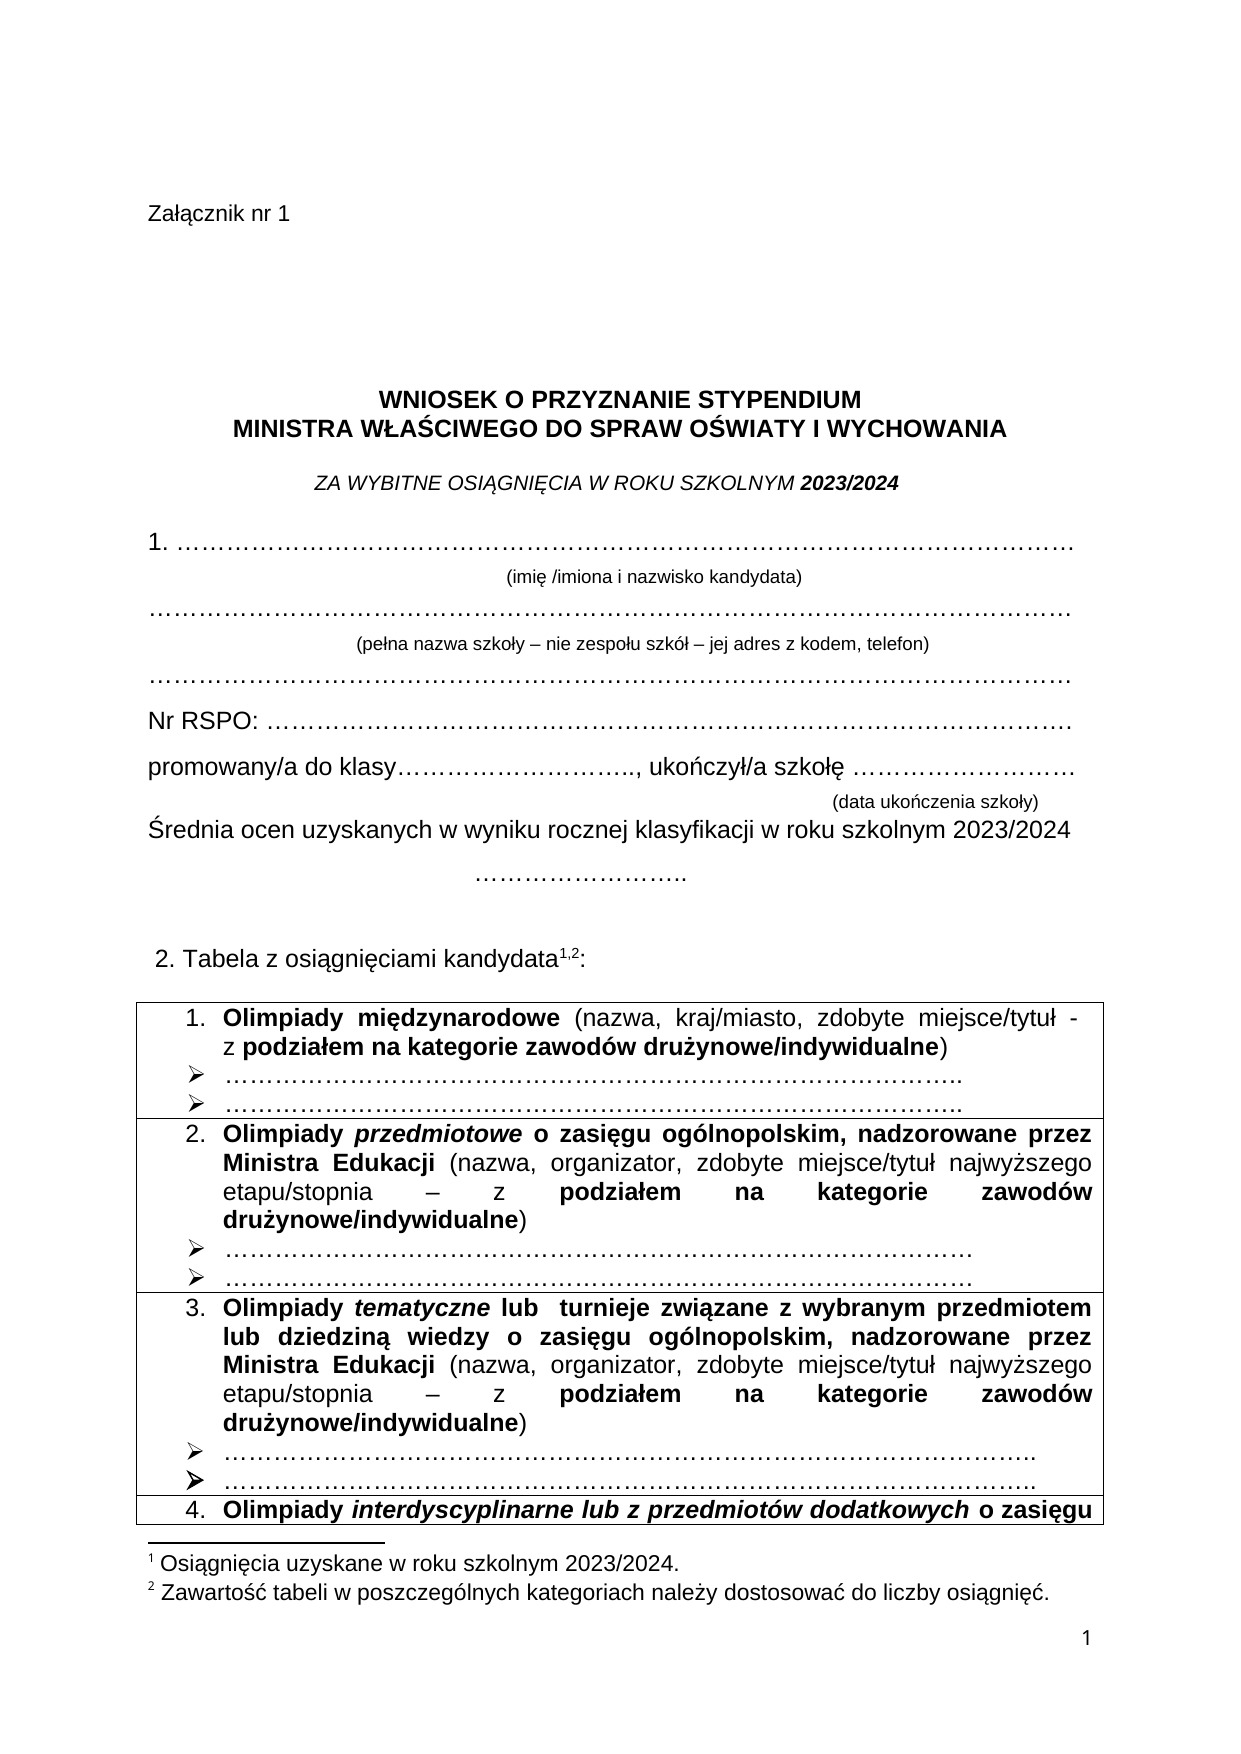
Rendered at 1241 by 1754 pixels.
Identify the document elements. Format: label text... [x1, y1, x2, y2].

text promowany/a do klasy……………………….., ukończył/a szkołę ……………………… [148, 748, 1093, 782]
text Średnia ocen uzyskanych w wyniku rocznej klasyfikacji w roku szkolnym 2023/2024 [148, 815, 1093, 844]
text WNIOSEK O PRZYZNANIE STYPENDIUM [148, 385, 1093, 413]
text 1. ……………………………………………………………………………………………… [148, 523, 1093, 557]
text (pełna nazwa szkoły – nie zespołu szkół – jej adres z kodem, telefon) [148, 623, 1093, 657]
table_header Olimpiady międzynarodowe (nazwa, kraj/miasto, zdobyte miejsce/tytuł - z podziałem na kategorie zawodów drużynowe/indywidualne) …………………………………………………………………………….. …………………………………………………………………………….. [137, 1003, 1103, 1118]
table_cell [137, 1496, 1103, 1524]
text (data ukończenia szkoły) [148, 782, 1093, 815]
text Nr RSPO: ……………………………………………………………………………………. [148, 703, 1093, 736]
text ………………………………………………………………………………………………… [148, 590, 1093, 623]
text ………………………………………………………………………………………………… [148, 657, 1093, 690]
text …………………….. [148, 858, 1093, 887]
text (imię /imiona i nazwisko kandydata) [148, 557, 1093, 590]
text MINISTRA WŁAŚCIWEGO DO SPRAW OŚWIATY I WYCHOWANIA [148, 413, 1093, 442]
text 2. Tabela z osiągnięciami kandydata,: [148, 944, 1093, 973]
table_cell Olimpiady tematyczne lub turnieje związane z wybranym przedmiotem lub dziedziną wiedzy o zasięgu ogólnopolskim, nadzorowane przez Ministra Edukacji (nazwa, organizator, zdobyte miejsce/tytuł najwyższego etapu/stopnia – z podziałem na kategorie zawodów drużynowe/indywidualne) …………………………………………………………………………………….. …………………………………………………………………………………….. [137, 1293, 1103, 1494]
text ZA WYBITNE OSIĄGNIĘCIA W ROKU SZKOLNYM 2023/2024 [148, 471, 1093, 495]
text Załącznik nr 1 [148, 200, 1093, 227]
table_cell Olimpiady przedmiotowe o zasięgu ogólnopolskim, nadzorowane przez Ministra Edukacji (nazwa, organizator, zdobyte miejsce/tytuł najwyższego etapu/stopnia – z podziałem na kategorie zawodów drużynowe/indywidualne) ……………………………………………………………………………… ……………………………………………………………………………… [137, 1119, 1103, 1292]
